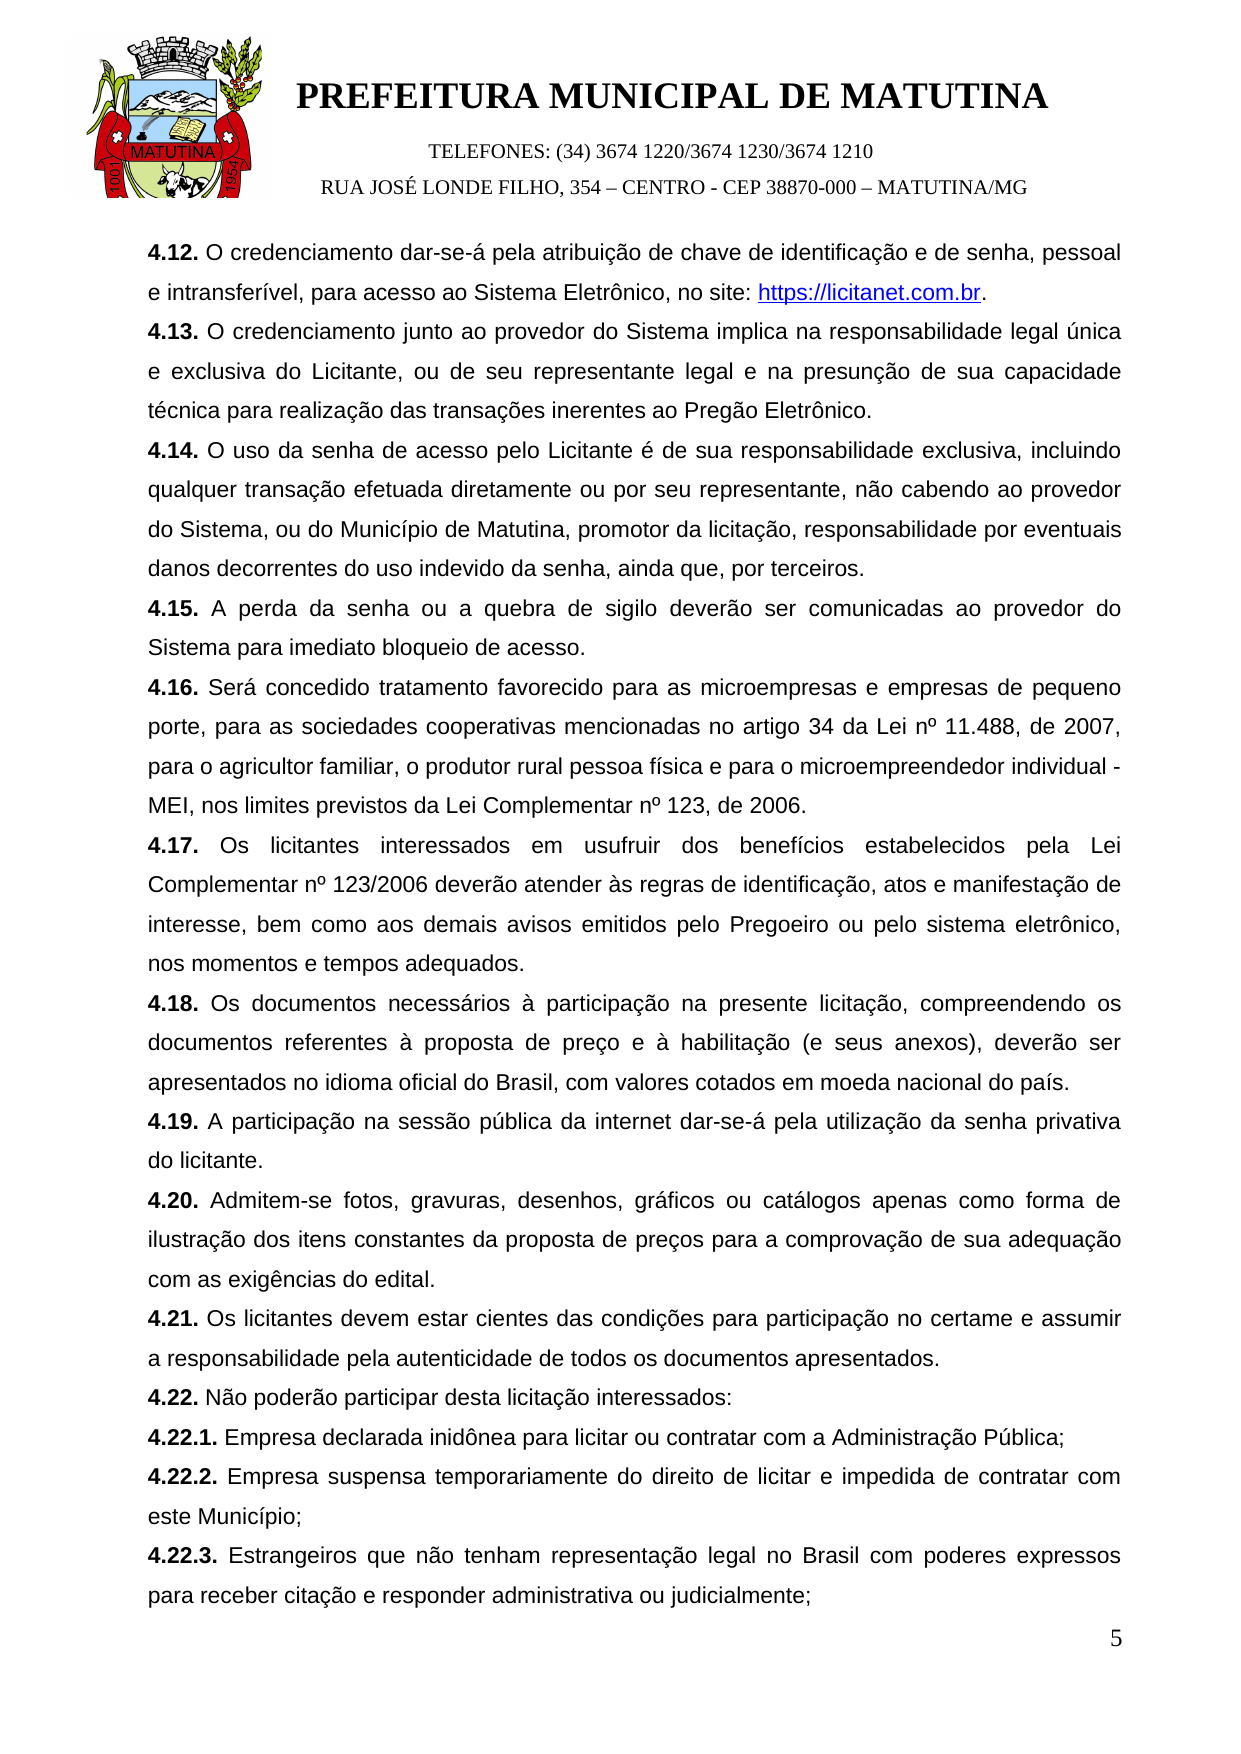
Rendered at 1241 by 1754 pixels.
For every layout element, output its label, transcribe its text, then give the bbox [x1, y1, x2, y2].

text 4.16. Será concedido tratamento favorecido para as microempresas e empresas de pequeno porte, para as sociedades cooperativas mencionadas no artigo 34 da Lei nº 11.488, de 2007, para o agricultor familiar, o produtor rural pessoa física e para o microempreendedor individual - MEI, nos limites previstos da Lei Complementar nº 123, de 2006. [148, 674, 1122, 818]
text 4.20. Admitem-se fotos, gravuras, desenhos, gráficos ou catálogos apenas como forma de ilustração dos itens constantes da proposta de preços para a comprovação de sua adequação com as exigências do edital. [148, 1187, 1122, 1292]
picture [65, 34, 272, 197]
text 4.21. Os licitantes devem estar cientes das condições para participação no certame e assumir a responsabilidade pela autenticidade de todos os documentos apresentados. [148, 1305, 1122, 1371]
text 4.12. O credenciamento dar-se-á pela atribuição de chave de identificação e de senha, pessoal e intransferível, para acesso ao Sistema Eletrônico, no site: https://licitanet.com.br. [148, 239, 1122, 305]
text 4.17. Os licitantes interessados em usufruir dos benefícios estabelecidos pela Lei Complementar nº 123/2006 deverão atender às regras de identificação, atos e manifestação de interesse, bem como aos demais avisos emitidos pelo Pregoeiro ou pelo sistema eletrônico, nos momentos e tempos adequados. [148, 832, 1122, 976]
text 4.22. Não poderão participar desta licitação interessados: [148, 1384, 1122, 1411]
text 4.15. A perda da senha ou a quebra de sigilo deverão ser comunicadas ao provedor do Sistema para imediato bloqueio de acesso. [148, 595, 1122, 661]
text 4.22.2. Empresa suspensa temporariamente do direito de licitar e impedida de contratar com este Município; [148, 1463, 1122, 1529]
text 4.14. O uso da senha de acesso pelo Licitante é de sua responsabilidade exclusiva, incluindo qualquer transação efetuada diretamente ou por seu representante, não cabendo ao provedor do Sistema, ou do Município de Matutina, promotor da licitação, responsabilidade por eventuais danos decorrentes do uso indevido da senha, ainda que, por terceiros. [148, 437, 1122, 582]
text 4.19. A participação na sessão pública da internet dar-se-á pela utilização da senha privativa do licitante. [148, 1108, 1122, 1174]
text 4.22.3. Estrangeiros que não tenham representação legal no Brasil com poderes expressos para receber citação e responder administrativa ou judicialmente; [148, 1542, 1122, 1608]
text 4.18. Os documentos necessários à participação na presente licitação, compreendendo os documentos referentes à proposta de preço e à habilitação (e seus anexos), deverão ser apresentados no idioma oficial do Brasil, com valores cotados em moeda nacional do país. [148, 989, 1122, 1095]
text 4.22.1. Empresa declarada inidônea para licitar ou contratar com a Administração Pública; [148, 1424, 1122, 1450]
text 4.13. O credenciamento junto ao provedor do Sistema implica na responsabilidade legal única e exclusiva do Licitante, ou de seu representante legal e na presunção de sua capacidade técnica para realização das transações inerentes ao Pregão Eletrônico. [148, 318, 1122, 424]
